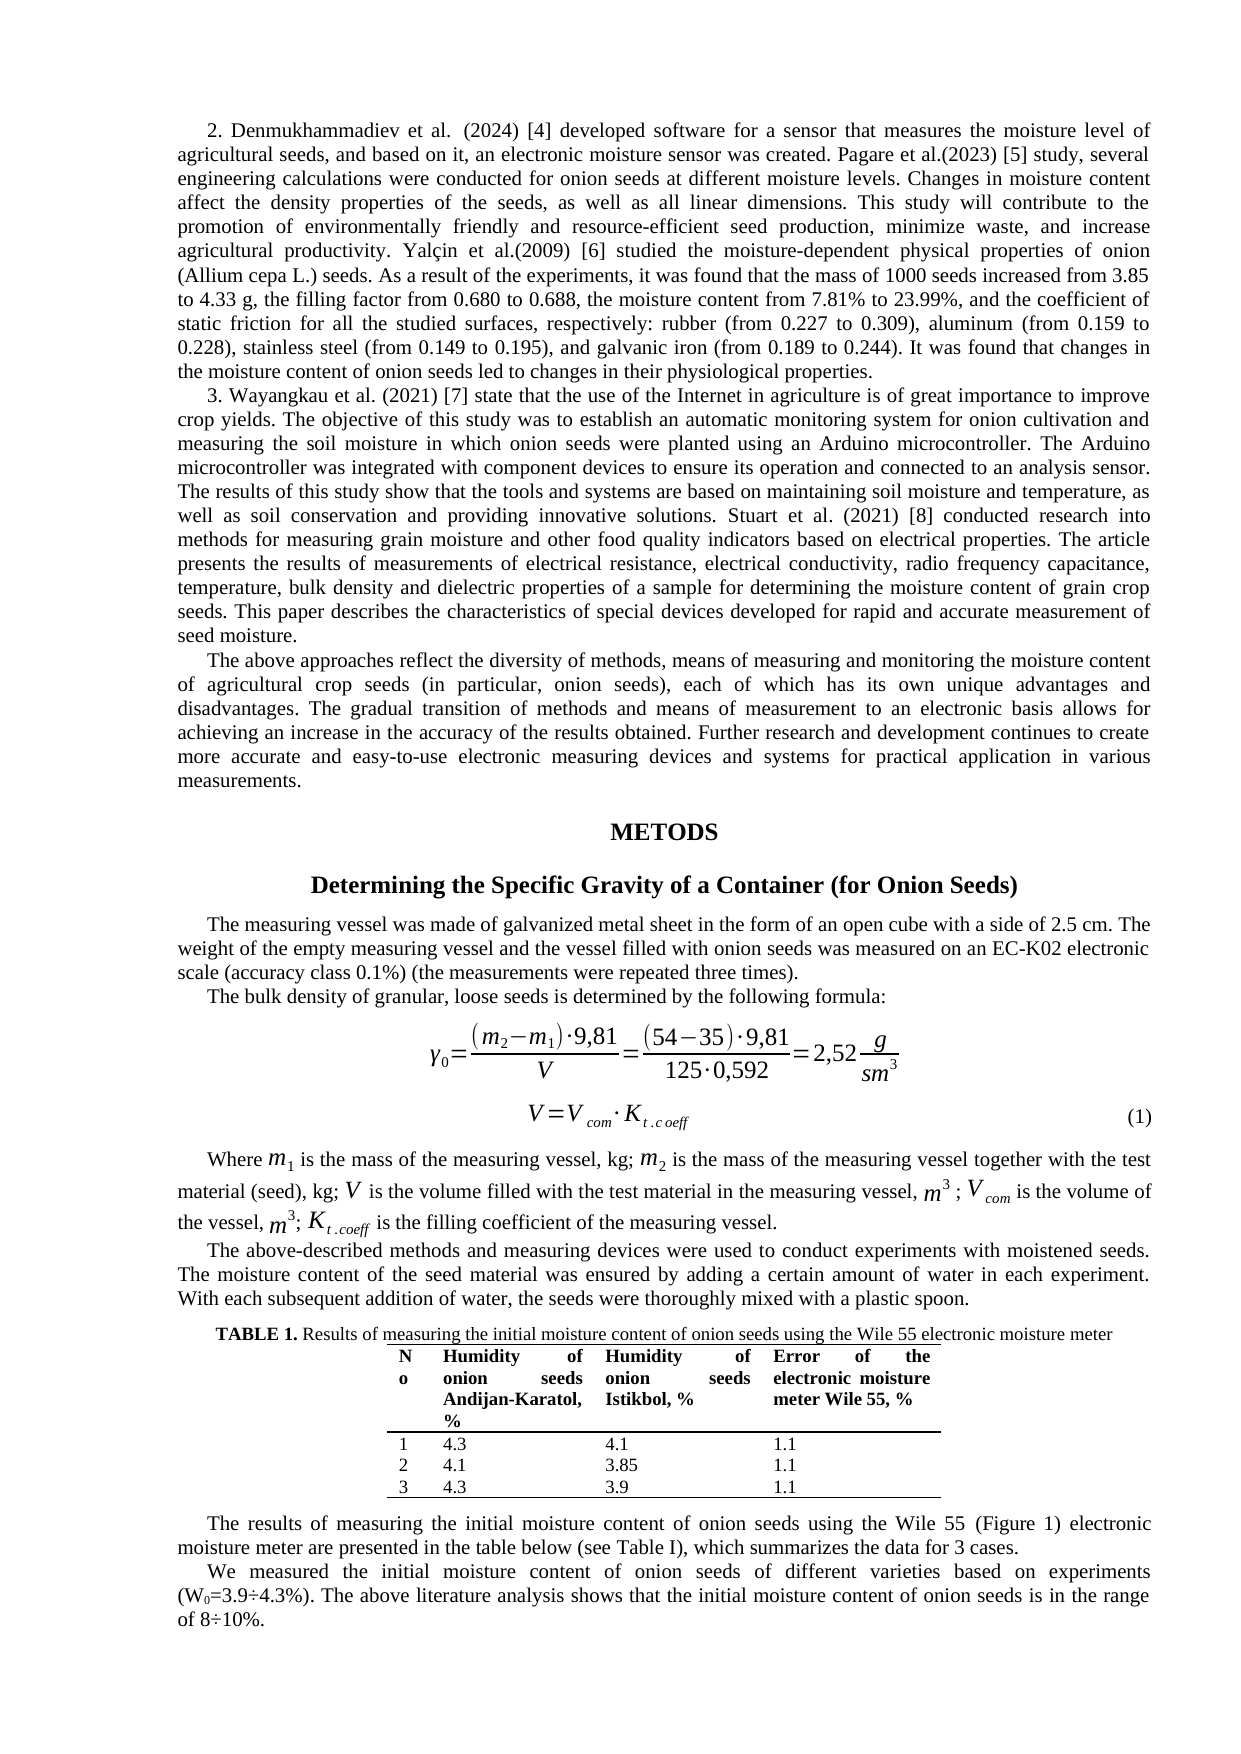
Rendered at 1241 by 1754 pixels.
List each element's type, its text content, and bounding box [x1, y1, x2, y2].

text The bulk density of granular, loose seeds is determined by the following formula: [177, 984, 1152, 1008]
text The above approaches reflect the diversity of methods, means of measuring and monitoring the moisture content of agricultural crop seeds (in particular, onion seeds), each of which has its own unique advantages and disadvantages. The gradual transition of methods and means of measurement to an electronic basis allows for achieving an increase in the accuracy of the results obtained. Further research and development continues to create more accurate and easy-to-use electronic measuring devices and systems for practical application in various measurements. [177, 647, 1152, 792]
text The results of measuring the initial moisture content of onion seeds using the Wile 55 (Figure 1) electronic moisture meter are presented in the table below (see Table I), which summarizes the data for 3 cases. [177, 1511, 1152, 1559]
text The measuring vessel was made of galvanized metal sheet in the form of an open cube with a side of 2.5 cm. The weight of the empty measuring vessel and the vessel filled with onion seeds was measured on an EC-K02 electronic scale (accuracy class 0.1%) (the measurements were repeated three times). [177, 912, 1152, 984]
table_header Error of the electronic moisture meter Wile 55, % [762, 1345, 941, 1431]
text We measured the initial moisture content of onion seeds of different varieties based on experiments (W0=3.9÷4.3%). The above literature analysis shows that the initial moisture content of onion seeds is in the range of 8÷10%. [177, 1559, 1152, 1631]
text 3. Wayangkau et al. (2021) [7] state that the use of the Internet in agriculture is of great importance to improve crop yields. The objective of this study was to establish an automatic monitoring system for onion cultivation and measuring the soil moisture in which onion seeds were planted using an Arduino microcontroller. The Arduino microcontroller was integrated with component devices to ensure its operation and connected to an analysis sensor. The results of this study show that the tools and systems are based on maintaining soil moisture and temperature, as well as soil conservation and providing innovative solutions. Stuart et al. (2021) [8] conducted research into methods for measuring grain moisture and other food quality indicators based on electrical properties. The article presents the results of measurements of electrical resistance, electrical conductivity, radio frequency capacitance, temperature, bulk density and dielectric properties of a sample for determining the moisture content of grain crop seeds. This paper describes the characteristics of special devices developed for rapid and accurate measurement of seed moisture. [177, 383, 1152, 647]
table_cell 3 [387, 1476, 432, 1497]
table_cell 4.3 [432, 1476, 594, 1497]
table_cell 4.1 [432, 1454, 594, 1476]
text METODS [177, 817, 1152, 846]
text Where is the mass of the measuring vessel, kg; is the mass of the measuring vessel together with the test material (seed), kg; is the volume filled with the test material in the measuring vessel, ; is the volume of the vessel, ; is the filling coefficient of the measuring vessel. [177, 1144, 1152, 1238]
text Determining the Specific Gravity of a Container (for Onion Seeds) [177, 871, 1152, 899]
table_cell 1.1 [762, 1433, 941, 1454]
table_cell 4.1 [594, 1433, 762, 1454]
table_cell 4.3 [432, 1433, 594, 1454]
table_cell 3.9 [594, 1476, 762, 1497]
table_header Humidity of onion seeds Andijan-Karatol, % [432, 1345, 594, 1431]
text (1) [177, 1100, 1152, 1131]
table_cell 3.85 [594, 1454, 762, 1476]
text The above-described methods and measuring devices were used to conduct experiments with moistened seeds. The moisture content of the seed material was ensured by adding a certain amount of water in each experiment. With each subsequent addition of water, the seeds were thoroughly mixed with a plastic spoon. [177, 1238, 1152, 1310]
table_header No [387, 1345, 432, 1431]
table_cell 2 [387, 1454, 432, 1476]
table_cell 1.1 [762, 1454, 941, 1476]
text TABLE 1. Results of measuring the initial moisture content of onion seeds using the Wile 55 electronic moisture meter [177, 1322, 1152, 1344]
table_cell 1.1 [762, 1476, 941, 1497]
table_cell 1 [387, 1433, 432, 1454]
table_header Humidity of onion seeds Istikbol, % [594, 1345, 762, 1431]
text 2. Denmukhammadiev et al. (2024) [4] developed software for a sensor that measures the moisture level of agricultural seeds, and based on it, an electronic moisture sensor was created. Pagare et al.(2023) [5] study, several engineering calculations were conducted for onion seeds at different moisture levels. Changes in moisture content affect the density properties of the seeds, as well as all linear dimensions. This study will contribute to the promotion of environmentally friendly and resource-efficient seed production, minimize waste, and increase agricultural productivity. Yalçin et al.(2009) [6] studied the moisture-dependent physical properties of onion (Allium cepa L.) seeds. As a result of the experiments, it was found that the mass of 1000 seeds increased from 3.85 to 4.33 g, the filling factor from 0.680 to 0.688, the moisture content from 7.81% to 23.99%, and the coefficient of static friction for all the studied surfaces, respectively: rubber (from 0.227 to 0.309), aluminum (from 0.159 to 0.228), stainless steel (from 0.149 to 0.195), and galvanic iron (from 0.189 to 0.244). It was found that changes in the moisture content of onion seeds led to changes in their physiological properties. [177, 118, 1152, 383]
